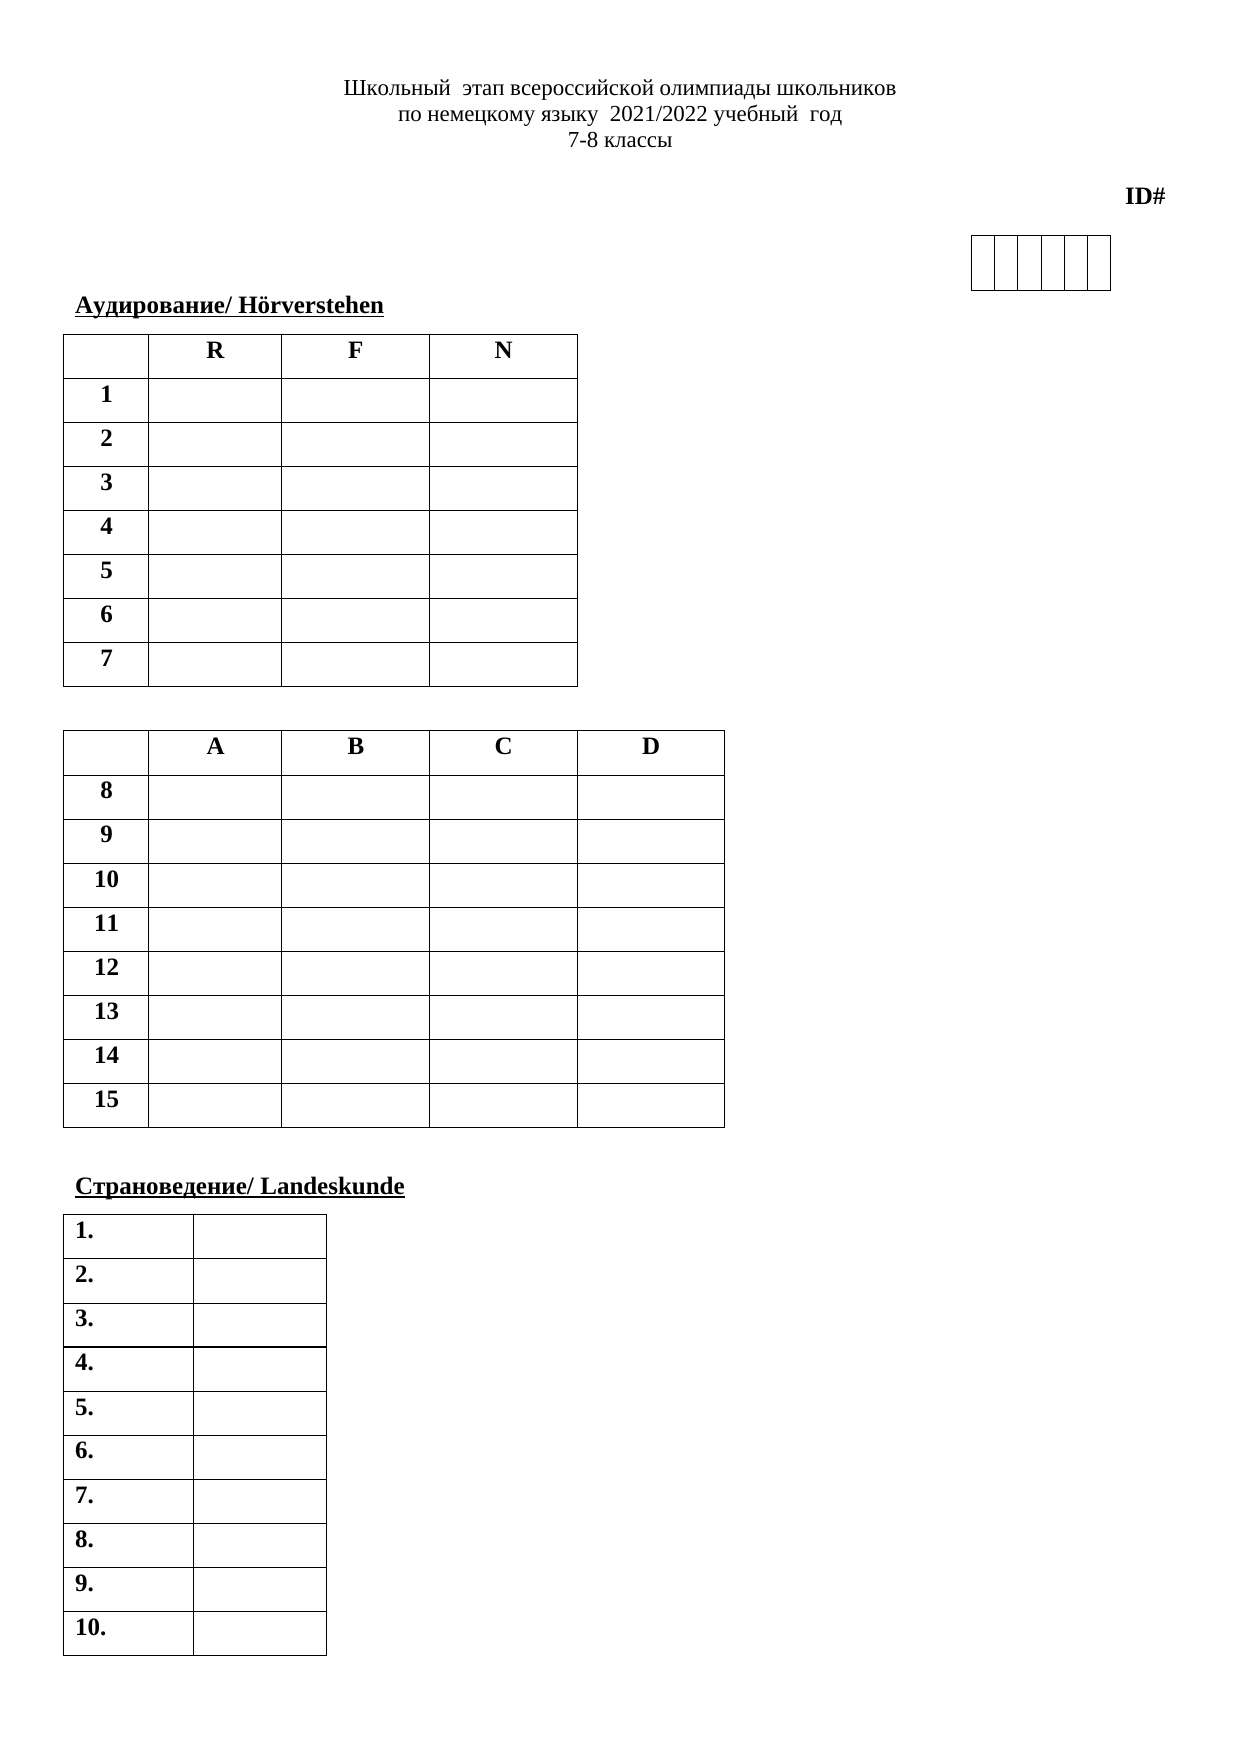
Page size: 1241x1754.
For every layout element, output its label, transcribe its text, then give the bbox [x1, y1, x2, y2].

table_cell [64, 1524, 193, 1567]
table_cell [282, 908, 429, 951]
table_cell [149, 379, 281, 422]
table_cell [282, 643, 429, 686]
table_cell [282, 1084, 429, 1127]
table_header [64, 335, 148, 378]
table_header [64, 1215, 193, 1258]
table_cell [430, 820, 577, 863]
table_cell [282, 379, 429, 422]
table_cell [282, 555, 429, 598]
table_cell [430, 1040, 577, 1083]
table_cell [282, 776, 429, 818]
table_cell [430, 423, 577, 466]
table_cell [64, 1612, 193, 1655]
table_header [1042, 236, 1064, 289]
table_cell [430, 643, 577, 686]
table_cell [194, 1392, 326, 1434]
table_cell [282, 599, 429, 642]
table_cell [430, 952, 577, 995]
table_cell [282, 423, 429, 466]
table_cell [430, 467, 577, 510]
table_cell [64, 1436, 193, 1479]
table_cell 6 [64, 599, 148, 642]
table_cell [149, 1040, 281, 1083]
table_cell 10 [64, 864, 148, 907]
table_cell 3 [64, 467, 148, 510]
table_cell [194, 1259, 326, 1302]
table_cell [430, 908, 577, 951]
table_cell 11 [64, 908, 148, 951]
table_cell [149, 423, 281, 466]
table_header [1088, 236, 1110, 289]
table_cell [194, 1480, 326, 1523]
table_cell [430, 599, 577, 642]
text Аудирование/ Hörverstehen [75, 291, 1165, 319]
table_cell [282, 1040, 429, 1083]
table_cell [149, 643, 281, 686]
table_cell [149, 820, 281, 863]
table_cell [149, 996, 281, 1039]
table_cell [194, 1436, 326, 1479]
table_cell [578, 952, 724, 995]
table_cell [578, 776, 724, 818]
table_cell [64, 1259, 193, 1302]
table_cell [149, 776, 281, 818]
table_cell [578, 996, 724, 1039]
table_cell [194, 1524, 326, 1567]
table_cell [578, 908, 724, 951]
table_cell [149, 511, 281, 554]
table_cell [194, 1304, 326, 1346]
table_cell 15 [64, 1084, 148, 1127]
table_cell [430, 1084, 577, 1127]
table_cell [430, 776, 577, 818]
table_header D [578, 731, 724, 774]
table_cell [578, 864, 724, 907]
table_header C [430, 731, 577, 774]
table_cell 4 [64, 511, 148, 554]
text Страноведение/ Landeskunde [75, 1171, 1165, 1200]
table_cell 9 [64, 820, 148, 863]
table_cell [578, 1084, 724, 1127]
table_header [1065, 236, 1087, 289]
table_cell 14 [64, 1040, 148, 1083]
table_cell [430, 555, 577, 598]
table_cell [149, 1084, 281, 1127]
table_header [995, 236, 1017, 289]
table_cell [64, 1392, 193, 1434]
table_cell [282, 996, 429, 1039]
table_cell [282, 467, 429, 510]
table_header [972, 236, 994, 289]
table_cell [194, 1568, 326, 1611]
table_cell [282, 952, 429, 995]
table_cell [149, 467, 281, 510]
table_cell 2 [64, 423, 148, 466]
table_cell [149, 952, 281, 995]
table_header F [282, 335, 429, 378]
table_cell 8 [64, 776, 148, 818]
table_cell 12 [64, 952, 148, 995]
text ID# [75, 181, 1165, 209]
table_header N [430, 335, 577, 378]
table_cell 13 [64, 996, 148, 1039]
table_cell [282, 864, 429, 907]
table_cell 5 [64, 555, 148, 598]
table_header R [149, 335, 281, 378]
table_cell [149, 599, 281, 642]
table_cell [430, 864, 577, 907]
table_cell [194, 1348, 326, 1391]
table_cell [64, 1348, 193, 1391]
table_cell [149, 908, 281, 951]
table_cell [282, 820, 429, 863]
table_cell [149, 555, 281, 598]
table_cell [430, 996, 577, 1039]
table_cell [430, 511, 577, 554]
table_cell [282, 511, 429, 554]
table_cell 1 [64, 379, 148, 422]
table_cell [430, 379, 577, 422]
table_cell 7 [64, 643, 148, 686]
table_cell [64, 1480, 193, 1523]
table_header A [149, 731, 281, 774]
table_cell [149, 864, 281, 907]
table_cell [64, 1304, 193, 1346]
table_header [194, 1215, 326, 1258]
table_header [64, 731, 148, 774]
table_cell [578, 1040, 724, 1083]
table_header [1018, 236, 1041, 289]
table_cell [578, 820, 724, 863]
table_cell [194, 1612, 326, 1655]
table_cell [64, 1568, 193, 1611]
table_header B [282, 731, 429, 774]
